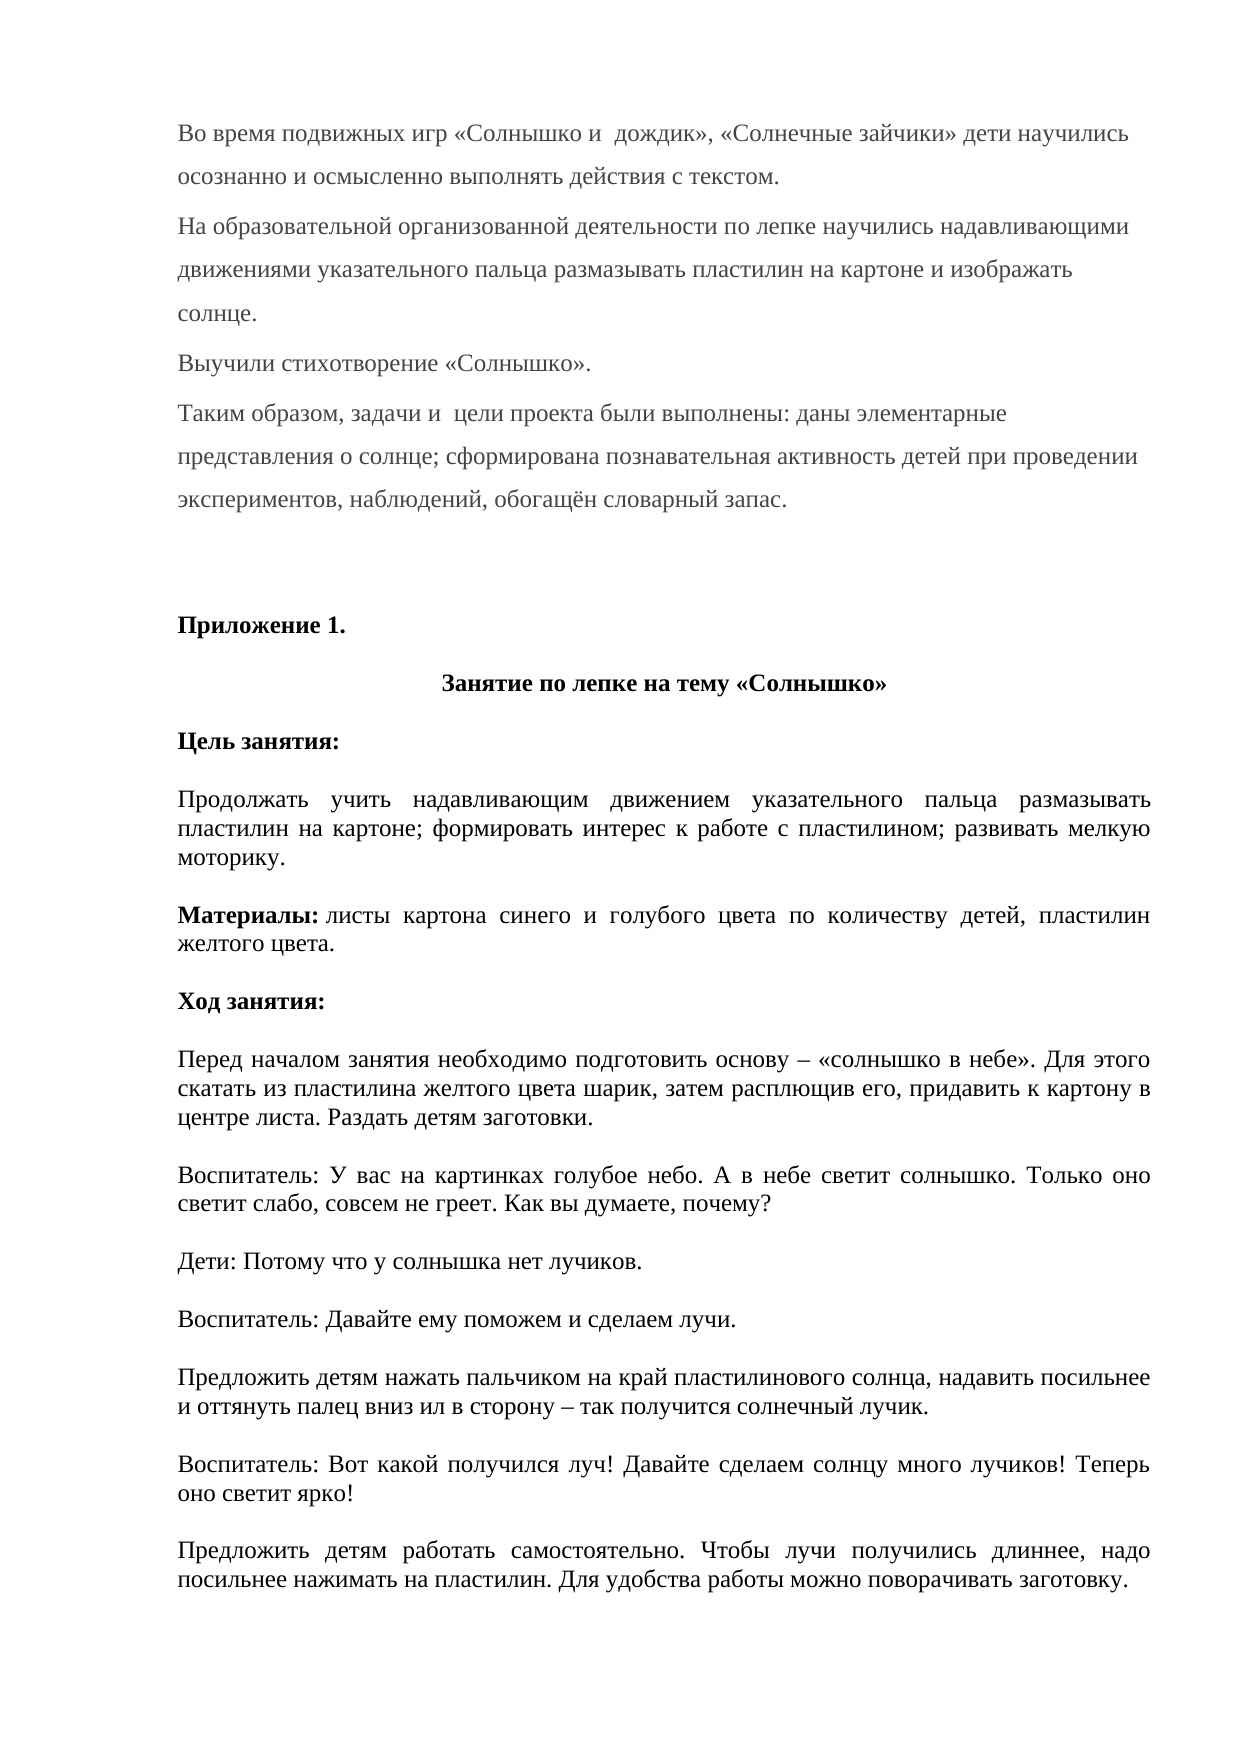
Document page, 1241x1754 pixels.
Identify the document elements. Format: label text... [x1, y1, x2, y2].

text Перед началом занятия необходимо подготовить основу – «солнышко в небе». Для этого скатать из пластилина желтого цвета шарик, затем расплющив его, придавить к картону в центре листа. Раздать детям заготовки. [177, 1044, 1152, 1131]
text Во время подвижных игр «Солнышко и дождик», «Солнечные зайчики» дети научились осознанно и осмысленно выполнять действия с текстом. [177, 118, 1152, 190]
text Выучили стихотворение «Солнышко». [177, 348, 1152, 377]
text Ход занятия: [177, 986, 1152, 1015]
text Цель занятия: [177, 726, 1152, 755]
text Предложить детям нажать пальчиком на край пластилинового солнца, надавить посильнее и оттянуть палец вниз ил в сторону – так получится солнечный лучик. [177, 1362, 1152, 1420]
text Воспитатель: Давайте ему поможем и сделаем лучи. [177, 1304, 1152, 1333]
text Продолжать учить надавливающим движением указательного пальца размазывать пластилин на картоне; формировать интерес к работе с пластилином; развивать мелкую моторику. [177, 784, 1152, 871]
text Занятие по лепке на тему «Солнышко» [177, 668, 1152, 697]
text Воспитатель: У вас на картинках голубое небо. А в небе светит солнышко. Только оно светит слабо, совсем не греет. Как вы думаете, почему? [177, 1160, 1152, 1217]
text Воспитатель: Вот какой получился луч! Давайте сделаем солнцу много лучиков! Теперь оно светит ярко! [177, 1449, 1152, 1506]
text Предложить детям работать самостоятельно. Чтобы лучи получились длиннее, надо посильнее нажимать на пластилин. Для удобства работы можно поворачивать заготовку. [177, 1536, 1152, 1593]
text Материалы: листы картона синего и голубого цвета по количеству детей, пластилин желтого цвета. [177, 900, 1152, 957]
text Дети: Потому что у солнышка нет лучиков. [177, 1246, 1152, 1275]
text Таким образом, задачи и цели проекта были выполнены: даны элементарные представления о солнце; сформирована познавательная активность детей при проведении экспериментов, наблюдений, обогащён словарный запас. [177, 398, 1152, 513]
text Приложение 1. [177, 611, 1152, 639]
text На образовательной организованной деятельности по лепке научились надавливающими движениями указательного пальца размазывать пластилин на картоне и изображать солнце. [177, 211, 1152, 326]
